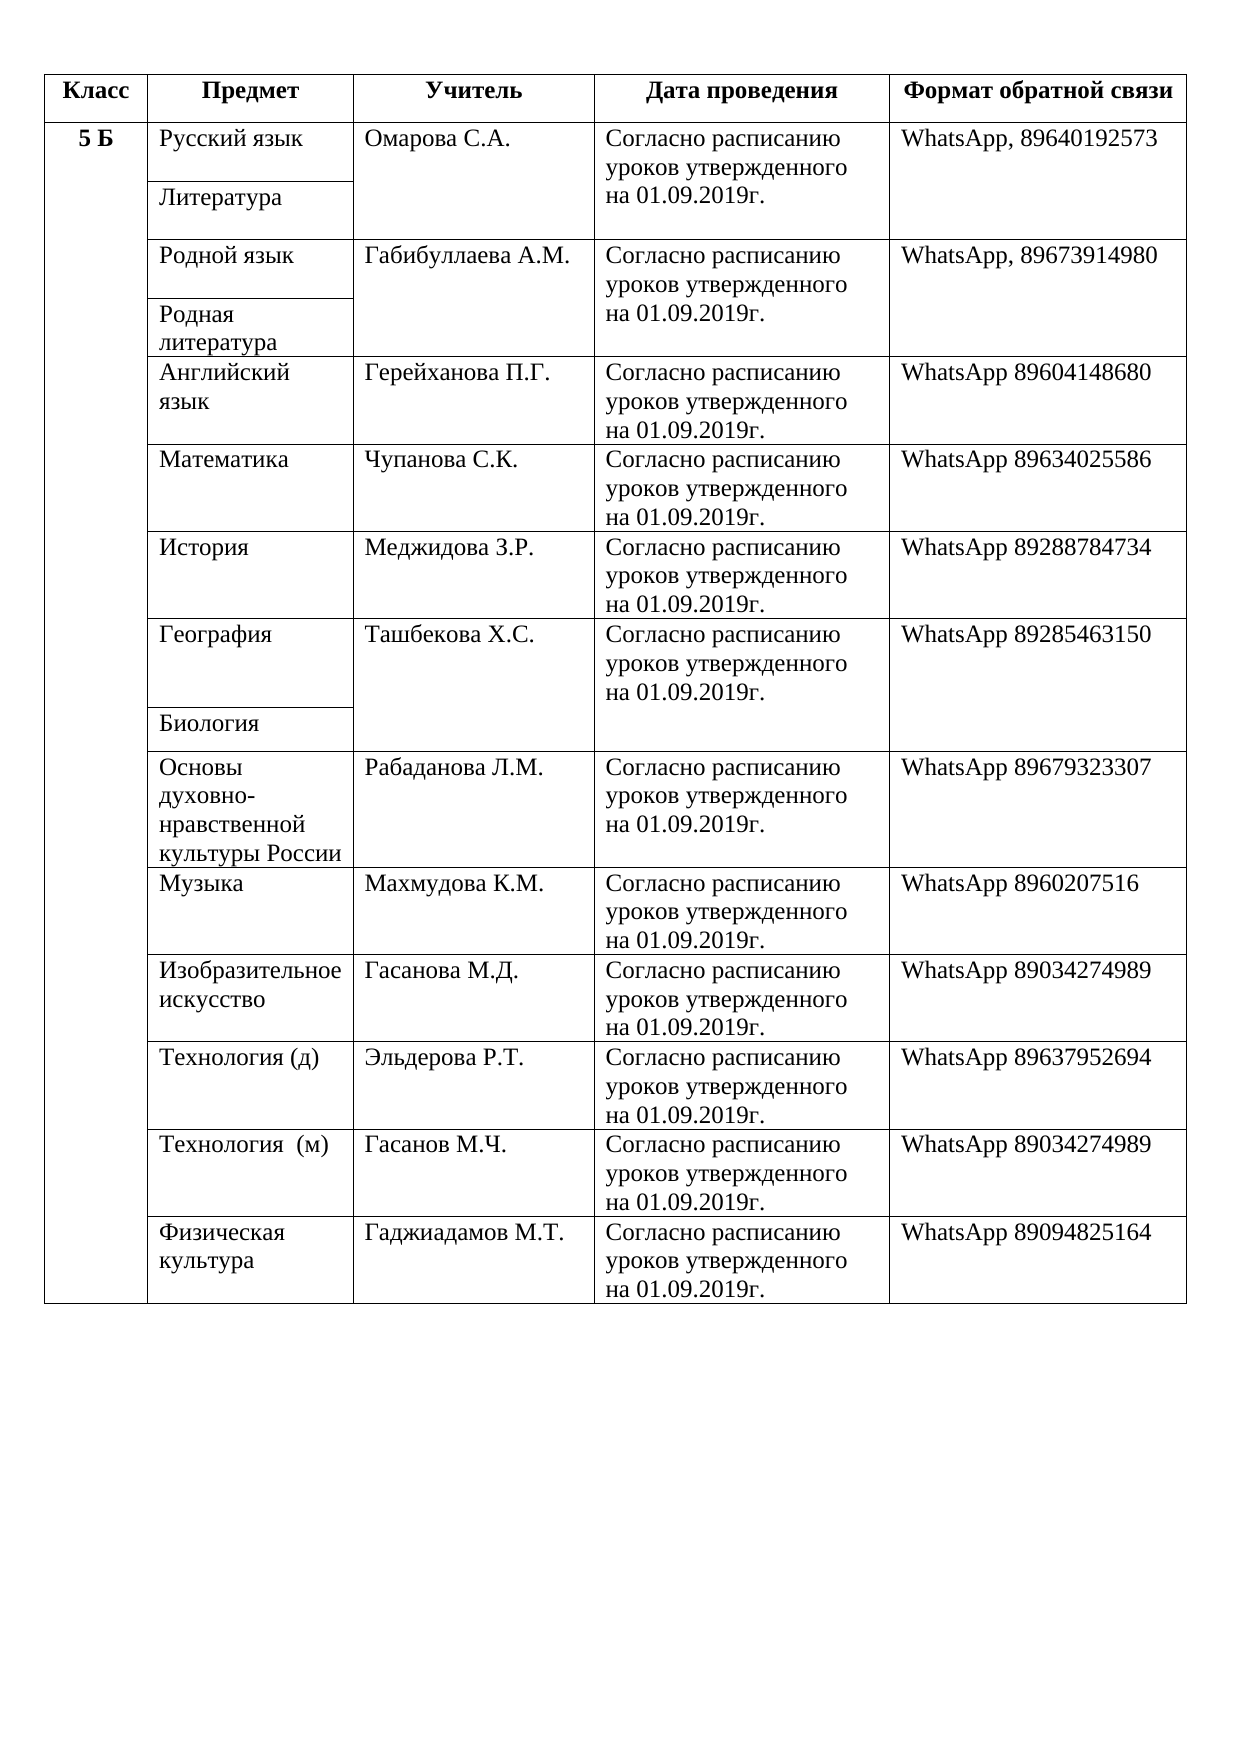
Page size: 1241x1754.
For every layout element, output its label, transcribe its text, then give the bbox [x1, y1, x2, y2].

table_cell Музыка [148, 868, 353, 954]
table_header Учитель [354, 75, 594, 122]
table_cell WhatsApp 89094825164 [890, 1217, 1186, 1303]
table_header Формат обратной связи [890, 75, 1186, 122]
table_cell Математика [148, 445, 353, 531]
table_cell WhatsApp 8960207516 [890, 868, 1186, 954]
table_cell Биология [148, 708, 353, 751]
table_cell Английский язык [148, 357, 353, 443]
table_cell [595, 1217, 889, 1303]
table_cell WhatsApp, 89640192573 [890, 123, 1186, 239]
table_cell Согласно расписанию уроков утвержденного на 01.09.2019г. [595, 752, 889, 867]
table_cell WhatsApp 89285463150 [890, 619, 1186, 751]
table_cell WhatsApp, 89673914980 [890, 240, 1186, 356]
table_cell Согласно расписанию уроков утвержденного на 01.09.2019г. [595, 868, 889, 954]
table_cell Изобразительное искусство [148, 955, 353, 1041]
table_cell Махмудова К.М. [354, 868, 594, 954]
table_cell Родная литература [148, 299, 353, 356]
table_cell WhatsApp 89679323307 [890, 752, 1186, 867]
table_header Дата проведения [595, 75, 889, 122]
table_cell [595, 240, 889, 356]
table_cell WhatsApp 89634025586 [890, 445, 1186, 531]
table_cell Основы духовно-нравственной культуры России [148, 752, 353, 867]
table_cell WhatsApp 89288784734 [890, 532, 1186, 618]
table_cell Ташбекова Х.С. [354, 619, 594, 751]
table_cell 5 Б [45, 123, 147, 1303]
table_cell Габибуллаева А.М. [354, 240, 594, 356]
table_cell География [148, 619, 353, 707]
table_cell Родной язык [148, 240, 353, 298]
table_cell Технология (м) [148, 1130, 353, 1216]
table_cell Согласно расписанию уроков утвержденного на 01.09.2019г. [595, 955, 889, 1041]
table_cell Физическая культура [148, 1217, 353, 1303]
table_cell Гасанова М.Д. [354, 955, 594, 1041]
table_cell Технология (д) [148, 1042, 353, 1128]
table_cell WhatsApp 89034274989 [890, 955, 1186, 1041]
table_cell Согласно расписанию уроков утвержденного на 01.09.2019г. [595, 357, 889, 443]
table_cell Чупанова С.К. [354, 445, 594, 531]
table_cell Эльдерова Р.Т. [354, 1042, 594, 1128]
table_cell Согласно расписанию уроков утвержденного на 01.09.2019г. [595, 619, 889, 751]
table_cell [595, 123, 889, 239]
table_cell Согласно расписанию уроков утвержденного на 01.09.2019г. [595, 1130, 889, 1216]
table_cell Гасанов М.Ч. [354, 1130, 594, 1216]
table_cell История [148, 532, 353, 618]
table_cell Согласно расписанию уроков утвержденного на 01.09.2019г. [595, 532, 889, 618]
table_header Предмет [148, 75, 353, 122]
table_cell Омарова С.А. [354, 123, 594, 239]
table_cell Литература [148, 182, 353, 239]
table_cell WhatsApp 89637952694 [890, 1042, 1186, 1128]
table_cell WhatsApp 89604148680 [890, 357, 1186, 443]
table_cell Меджидова З.Р. [354, 532, 594, 618]
table_cell Русский язык [148, 123, 353, 181]
table_cell WhatsApp 89034274989 [890, 1130, 1186, 1216]
table_header Класс [45, 75, 147, 122]
table_cell Согласно расписанию уроков утвержденного на 01.09.2019г. [595, 1042, 889, 1128]
table_cell Рабаданова Л.М. [354, 752, 594, 867]
table_cell Согласно расписанию уроков утвержденного на 01.09.2019г. [595, 445, 889, 531]
table_cell Гаджиадамов М.Т. [354, 1217, 594, 1303]
table_cell Герейханова П.Г. [354, 357, 594, 443]
